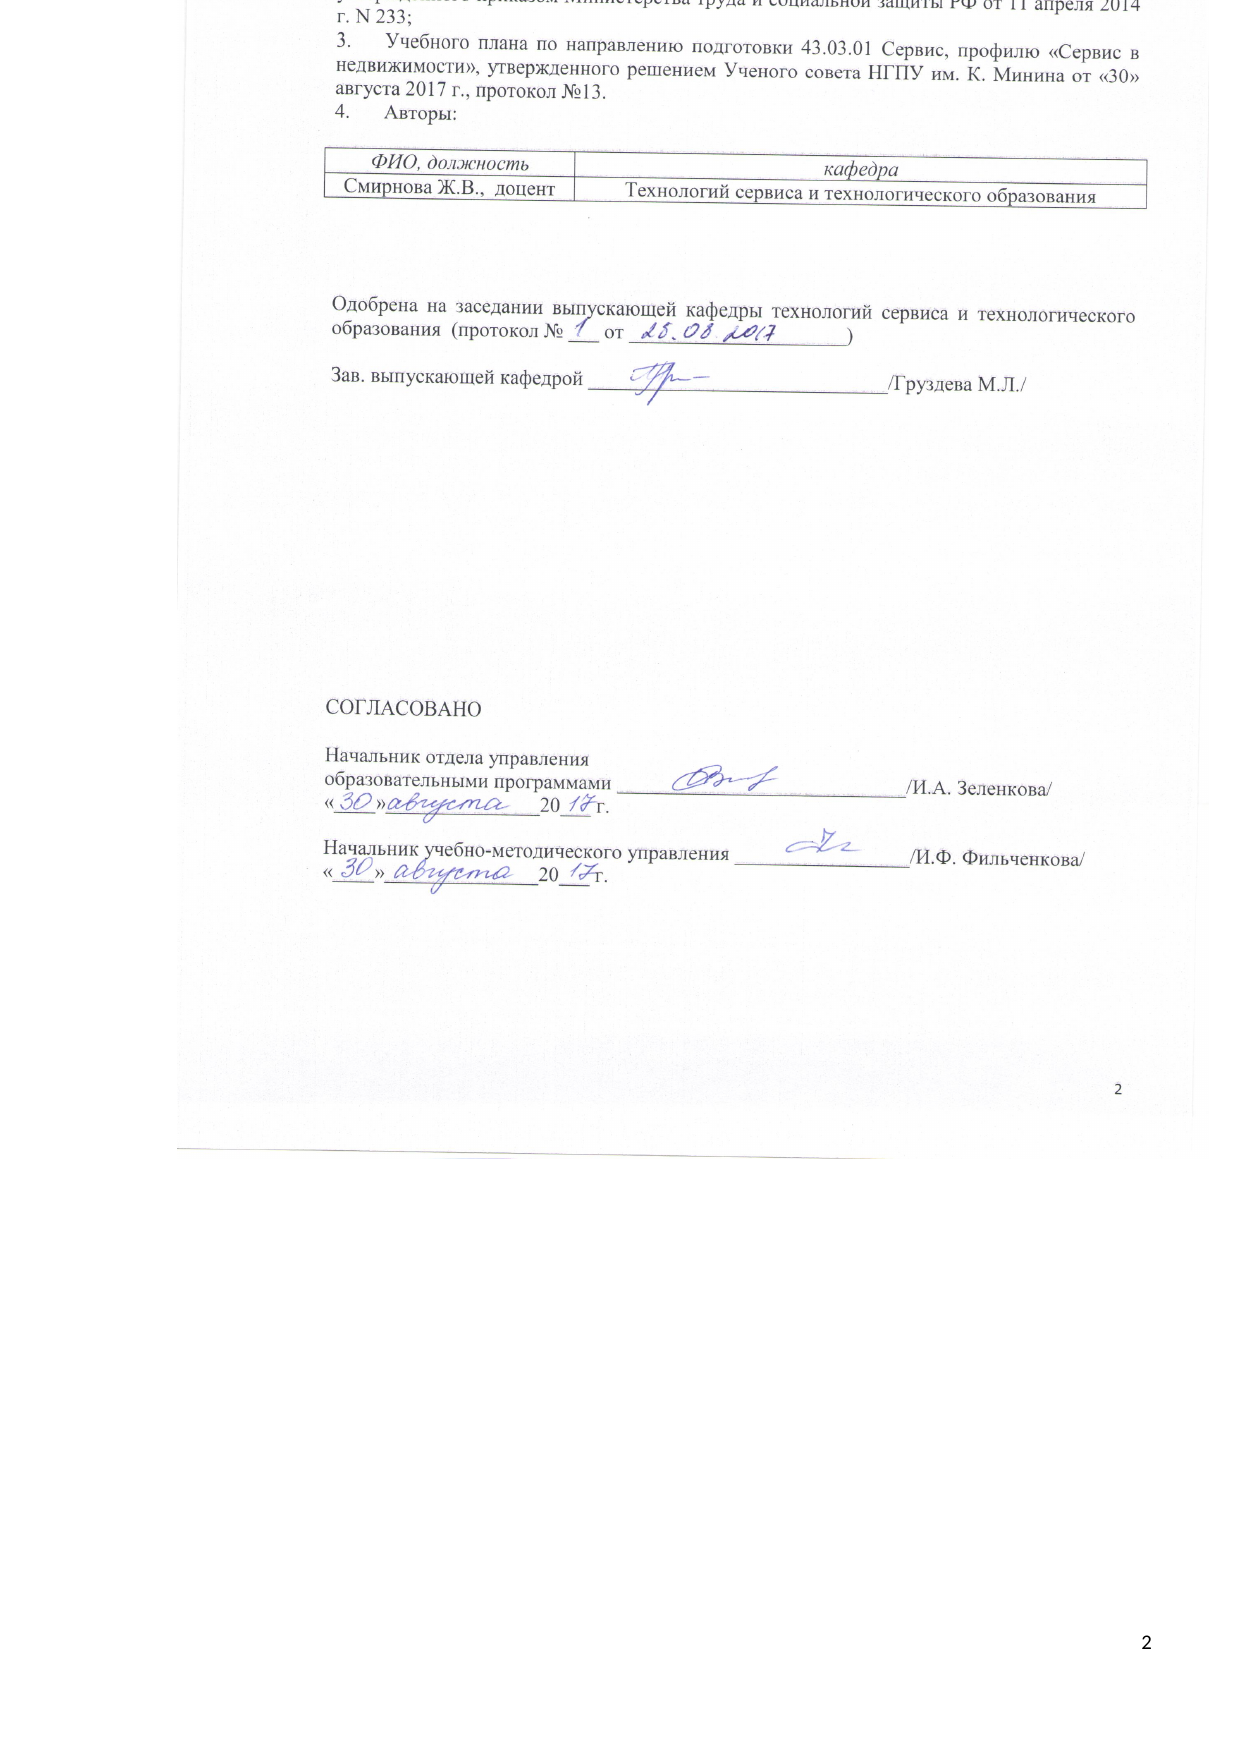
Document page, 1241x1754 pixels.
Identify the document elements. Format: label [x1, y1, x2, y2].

picture [177, 0, 1209, 1159]
